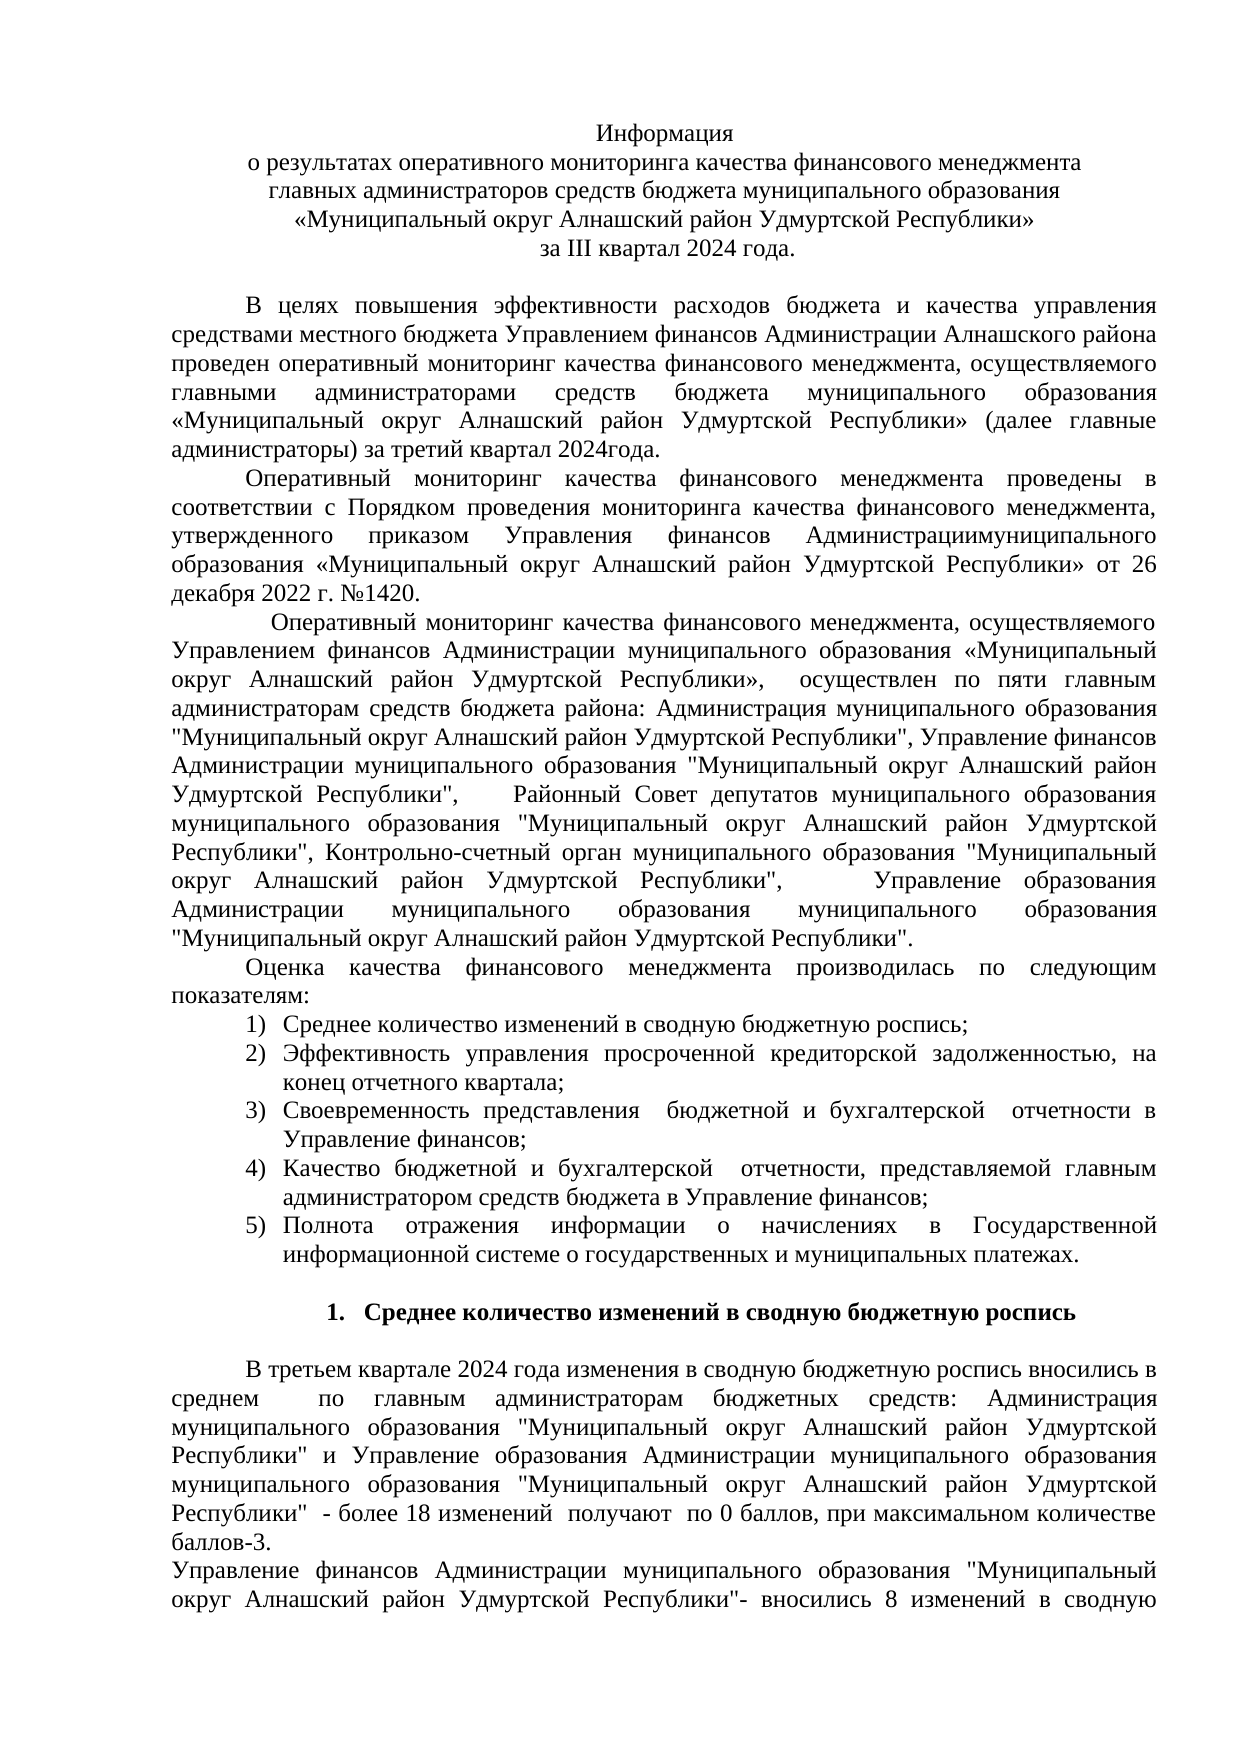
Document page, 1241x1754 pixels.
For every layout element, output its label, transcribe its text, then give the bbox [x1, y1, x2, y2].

list Качество бюджетной и бухгалтерской отчетности, представляемой главным администратором средств бюджета в Управление финансов; [245, 1153, 1157, 1211]
text Оперативный мониторинг качества финансового менеджмента, осуществляемого Управлением финансов Администрации муниципального образования «Муниципальный округ Алнашский район Удмуртской Республики», осуществлен по пяти главным администраторам средств бюджета района: Администрация муниципального образования "Муниципальный округ Алнашский район Удмуртской Республики", Управление финансов Администрации муниципального образования "Муниципальный округ Алнашский район Удмуртской Республики", Районный Совет депутатов муниципального образования муниципального образования "Муниципальный округ Алнашский район Удмуртской Республики", Контрольно-счетный орган муниципального образования "Муниципальный округ Алнашский район Удмуртской Республики", Управление образования Администрации муниципального образования муниципального образования "Муниципальный округ Алнашский район Удмуртской Республики". [171, 607, 1157, 952]
text Оперативный мониторинг качества финансового менеджмента проведены в соответствии с Порядком проведения мониторинга качества финансового менеджмента, утвержденного приказом Управления финансов Администрациимуниципального образования «Муниципальный округ Алнашский район Удмуртской Республики» от 26 декабря 2022 г. №1420. [171, 463, 1157, 607]
list Среднее количество изменений в сводную бюджетную роспись; [245, 1009, 1157, 1038]
text В целях повышения эффективности расходов бюджета и качества управления средствами местного бюджета Управлением финансов Администрации Алнашского района проведен оперативный мониторинг качества финансового менеджмента, осуществляемого главными администраторами средств бюджета муниципального образования «Муниципальный округ Алнашский район Удмуртской Республики» (далее главные администраторы) за третий квартал 2024года. [171, 291, 1157, 463]
text В третьем квартале 2024 года изменения в сводную бюджетную роспись вносились в среднем по главным администраторам бюджетных средств: Администрация муниципального образования "Муниципальный округ Алнашский район Удмуртской Республики" и Управление образования Администрации муниципального образования муниципального образования "Муниципальный округ Алнашский район Удмуртской Республики" - более 18 изменений получают по 0 баллов, при максимальном количестве баллов-3. [171, 1354, 1157, 1556]
text Информация [171, 118, 1157, 147]
list Своевременность представления бюджетной и бухгалтерской отчетности в Управление финансов; [245, 1096, 1157, 1153]
text главных администраторов средств бюджета муниципального образования «Муниципальный округ Алнашский район Удмуртской Республики» [171, 176, 1157, 233]
text о результатах оперативного мониторинга качества финансового менеджмента [171, 147, 1157, 176]
text за III квартал 2024 года. [171, 233, 1157, 262]
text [171, 1556, 1157, 1613]
list Эффективность управления просроченной кредиторской задолженностью, на конец отчетного квартала; [245, 1038, 1157, 1096]
list Среднее количество изменений в сводную бюджетную роспись [245, 1297, 1157, 1326]
list Полнота отражения информации о начислениях в Государственной информационной системе о государственных и муниципальных платежах. [245, 1211, 1157, 1268]
text Оценка качества финансового менеджмента производилась по следующим показателям: [171, 952, 1157, 1009]
